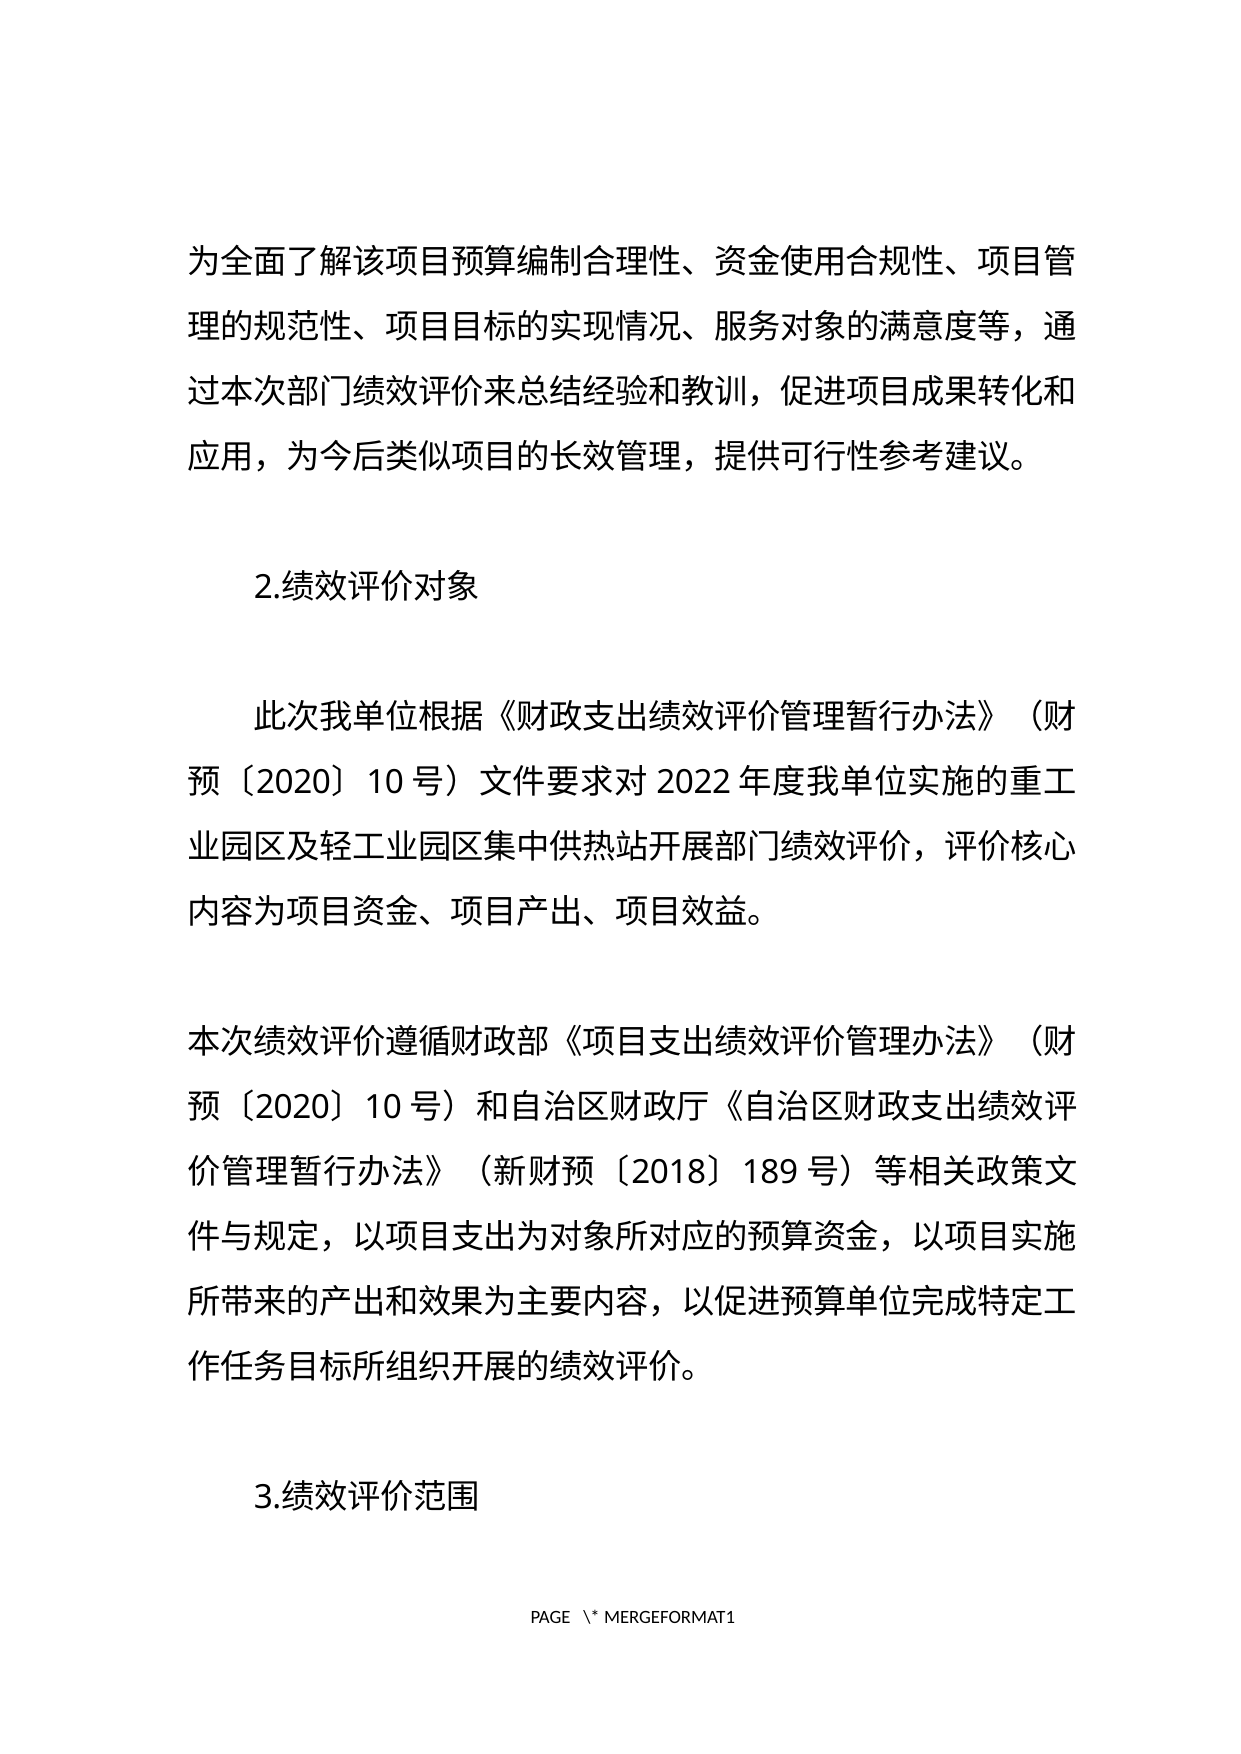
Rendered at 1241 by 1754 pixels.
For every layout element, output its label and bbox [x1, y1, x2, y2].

text [187, 162, 1078, 1527]
